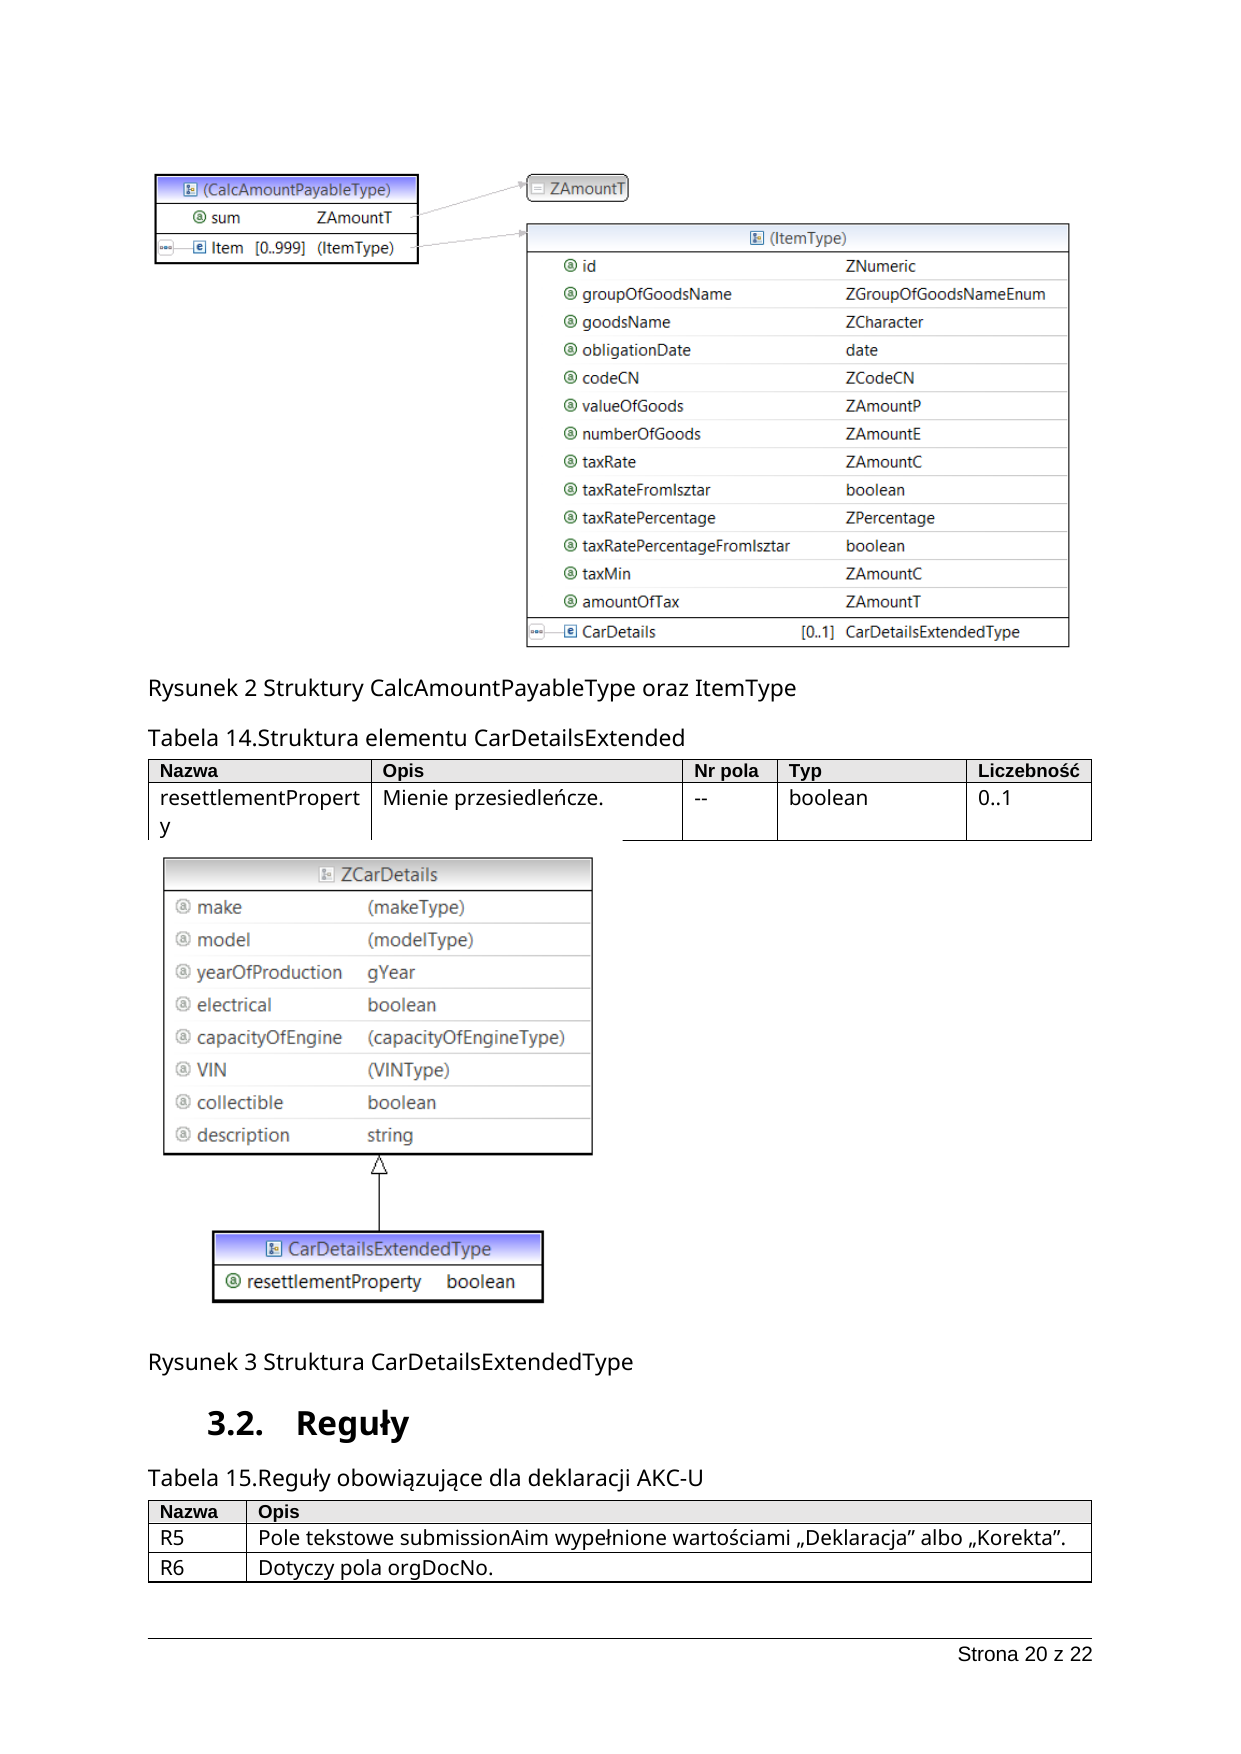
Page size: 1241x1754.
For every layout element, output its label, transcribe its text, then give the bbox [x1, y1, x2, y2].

table_cell boolean [778, 783, 966, 839]
table_header Nazwa [149, 1501, 246, 1522]
table_header Opis [247, 1501, 1091, 1522]
subtitle Reguły [207, 1402, 1092, 1444]
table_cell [247, 1553, 1091, 1581]
table_cell R5 [149, 1524, 246, 1552]
table_header Nazwa [149, 760, 371, 782]
table_cell R6 [149, 1553, 246, 1581]
table_header Liczebność [967, 760, 1091, 782]
picture [147, 840, 623, 1327]
table_cell -- [683, 783, 777, 839]
text Rysunek 2 Struktury CalcAmountPayableType oraz ItemType [148, 672, 1092, 703]
table_cell Mienie przesiedleńcze. [372, 783, 682, 839]
picture [147, 147, 1092, 672]
table_header Opis [372, 760, 682, 782]
table_header Nr pola [683, 760, 777, 782]
text Tabela 14.Struktura elementu CarDetailsExtended [148, 721, 1092, 753]
text Tabela 15.Reguły obowiązujące dla deklaracji AKC-U [148, 1462, 1092, 1494]
text Rysunek 3 Struktura CarDetailsExtendedType [148, 1346, 1092, 1377]
table_cell 0..1 [967, 783, 1091, 839]
table_header Typ [778, 760, 966, 782]
table_cell resettlementProperty [149, 783, 371, 839]
